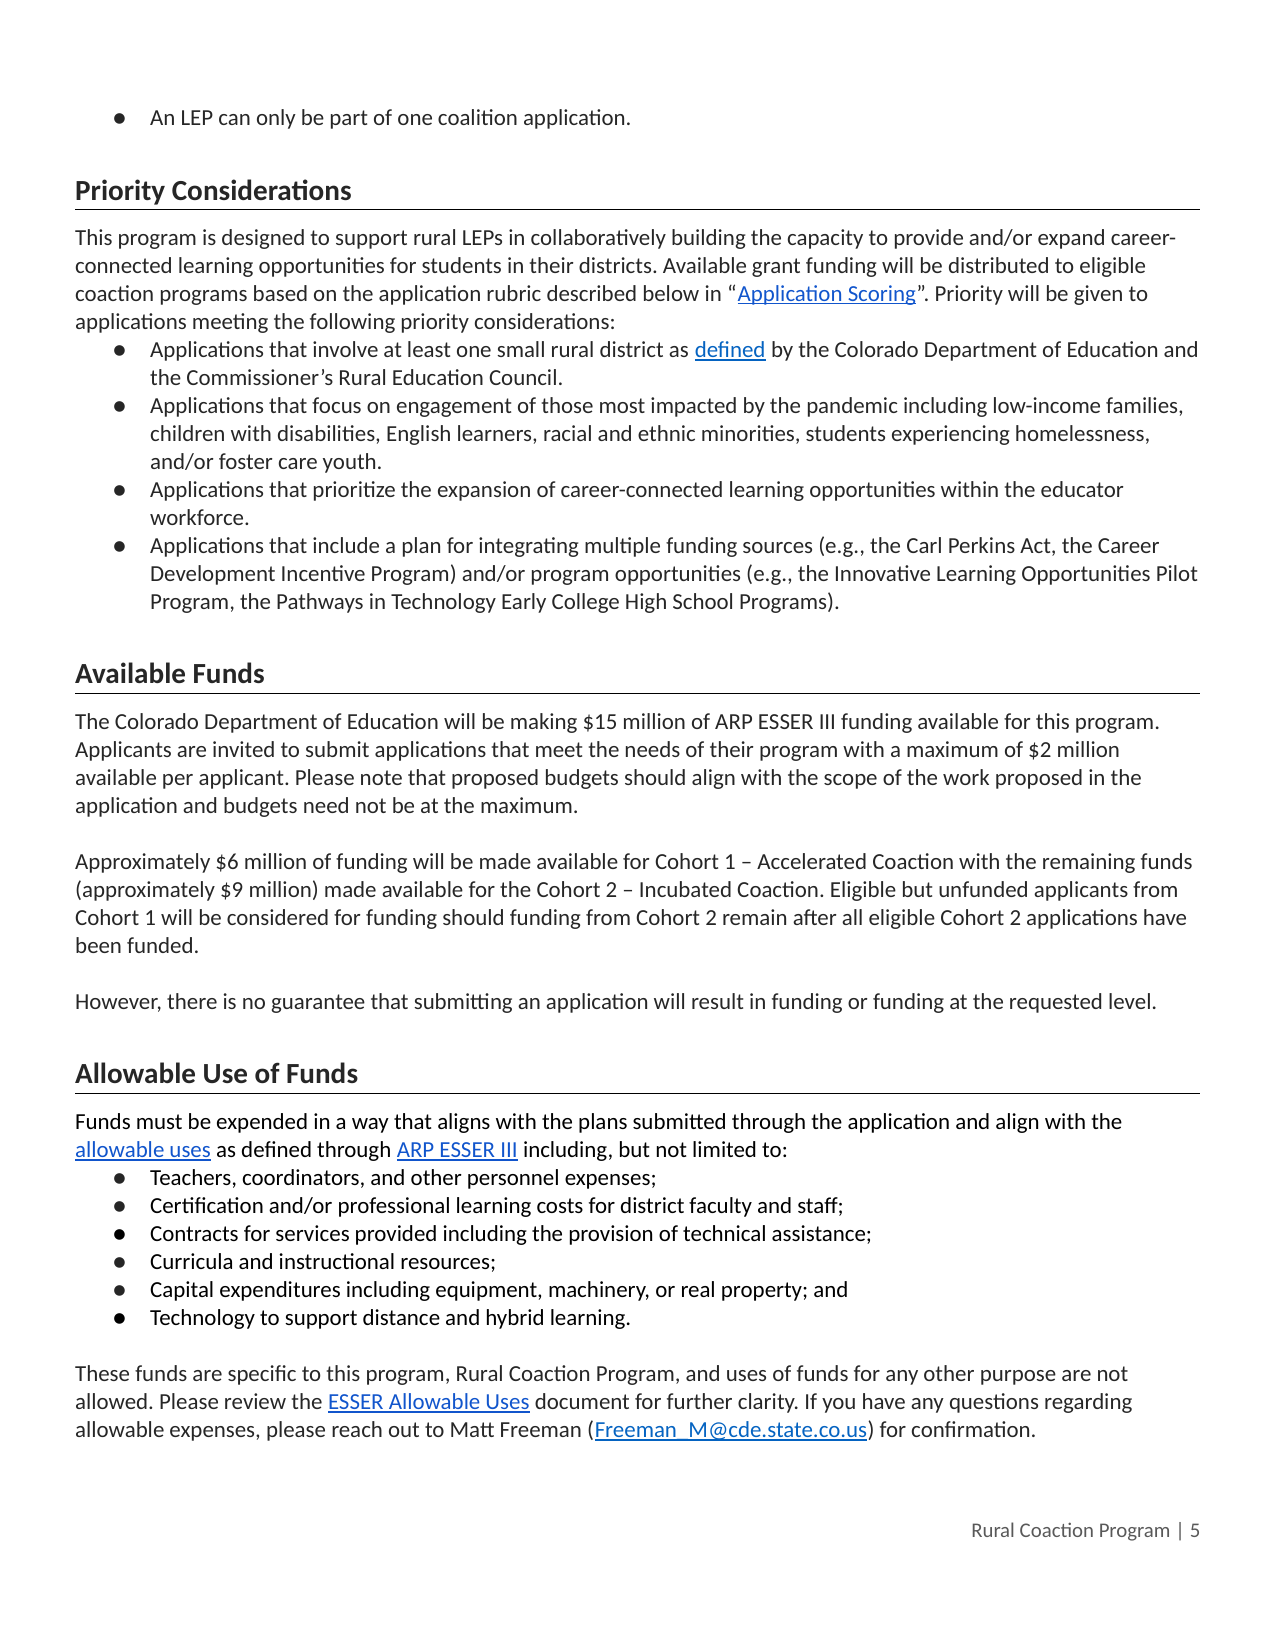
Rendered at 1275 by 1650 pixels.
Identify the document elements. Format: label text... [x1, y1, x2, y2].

text This program is designed to support rural LEPs in collaboratively building the capacity to provide and/or expand career-connected learning opportunities for students in their districts. Available grant funding will be distributed to eligible coaction programs based on the application rubric described below in “Application Scoring”. Priority will be given to applications meeting the following priority considerations: [75, 223, 1200, 335]
list Teachers, coordinators, and other personnel expenses; [112, 1163, 1200, 1191]
subtitle Priority Considerations [75, 172, 1200, 209]
list Applications that include a plan for integrating multiple funding sources (e.g., the Carl Perkins Act, the Career Development Incentive Program) and/or program opportunities (e.g., the Innovative Learning Opportunities Pilot Program, the Pathways in Technology Early College High School Programs). [112, 531, 1200, 615]
text These funds are specific to this program, Rural Coaction Program, and uses of funds for any other purpose are not allowed. Please review the ESSER Allowable Uses document for further clarity. If you have any questions regarding allowable expenses, please reach out to Matt Freeman (Freeman_M@cde.state.co.us) for confirmation. [75, 1359, 1200, 1443]
list Capital expenditures including equipment, machinery, or real property; and [112, 1275, 1200, 1303]
subtitle Allowable Use of Funds [75, 1056, 1200, 1093]
text Funds must be expended in a way that aligns with the plans submitted through the application and align with the allowable uses as defined through ARP ESSER III including, but not limited to: [75, 1107, 1200, 1163]
list An LEP can only be part of one coalition application. [112, 103, 1200, 131]
text The Colorado Department of Education will be making $15 million of ARP ESSER III funding available for this program. Applicants are invited to submit applications that meet the needs of their program with a maximum of $2 million available per applicant. Please note that proposed budgets should align with the scope of the work proposed in the application and budgets need not be at the maximum. [75, 707, 1200, 819]
subtitle Available Funds [75, 656, 1200, 693]
list Certification and/or professional learning costs for district faculty and staff; [112, 1191, 1200, 1219]
list Applications that focus on engagement of those most impacted by the pandemic including low-income families, children with disabilities, English learners, racial and ethnic minorities, students experiencing homelessness, and/or foster care youth. [112, 391, 1200, 475]
text Approximately $6 million of funding will be made available for Cohort 1 – Accelerated Coaction with the remaining funds (approximately $9 million) made available for the Cohort 2 – Incubated Coaction. Eligible but unfunded applicants from Cohort 1 will be considered for funding should funding from Cohort 2 remain after all eligible Cohort 2 applications have been funded. [75, 847, 1200, 959]
text However, there is no guarantee that submitting an application will result in funding or funding at the requested level. [75, 987, 1200, 1015]
list Contracts for services provided including the provision of technical assistance; [112, 1219, 1200, 1247]
list Technology to support distance and hybrid learning. [112, 1303, 1200, 1331]
list Applications that involve at least one small rural district as defined by the Colorado Department of Education and the Commissioner’s Rural Education Council. [112, 335, 1200, 391]
list Applications that prioritize the expansion of career-connected learning opportunities within the educator workforce. [112, 475, 1200, 531]
list Curricula and instructional resources; [112, 1247, 1200, 1275]
